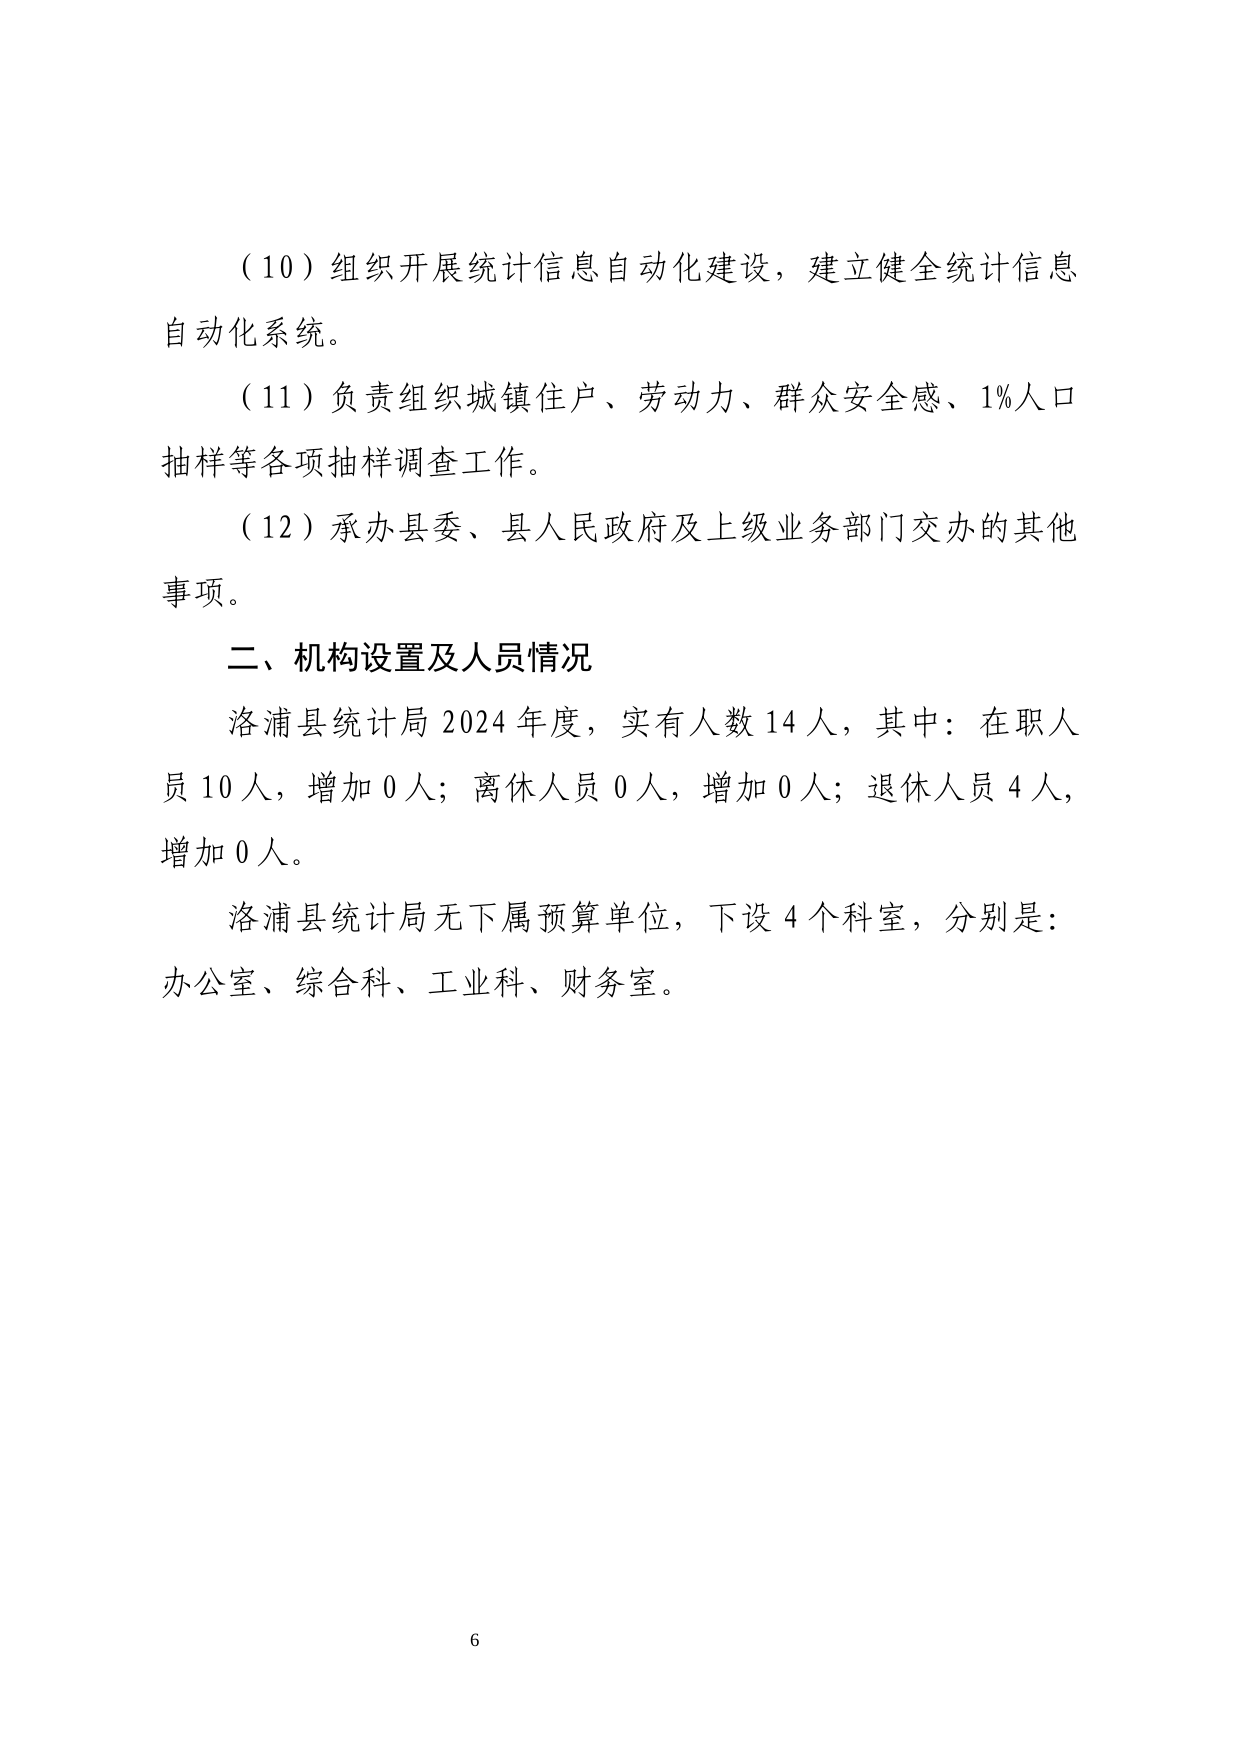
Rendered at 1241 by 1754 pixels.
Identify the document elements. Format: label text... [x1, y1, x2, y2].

text （12）承办县委、县人民政府及上级业务部门交办的其他事项。 [159, 493, 1081, 623]
text 二、机构设置及人员情况 [159, 623, 1081, 688]
text 洛浦县统计局2024年度，实有人数14人，其中：在职人员10人，增加0人；离休人员0人，增加0人；退休人员4人,增加0人。 [159, 688, 1081, 883]
text （10）组织开展统计信息自动化建设，建立健全统计信息自动化系统。 [159, 233, 1081, 363]
text 洛浦县统计局无下属预算单位，下设4个科室，分别是：办公室、综合科、工业科、财务室。 [159, 883, 1081, 1013]
text （11）负责组织城镇住户、劳动力、群众安全感、1%人口抽样等各项抽样调查工作。 [159, 363, 1081, 493]
